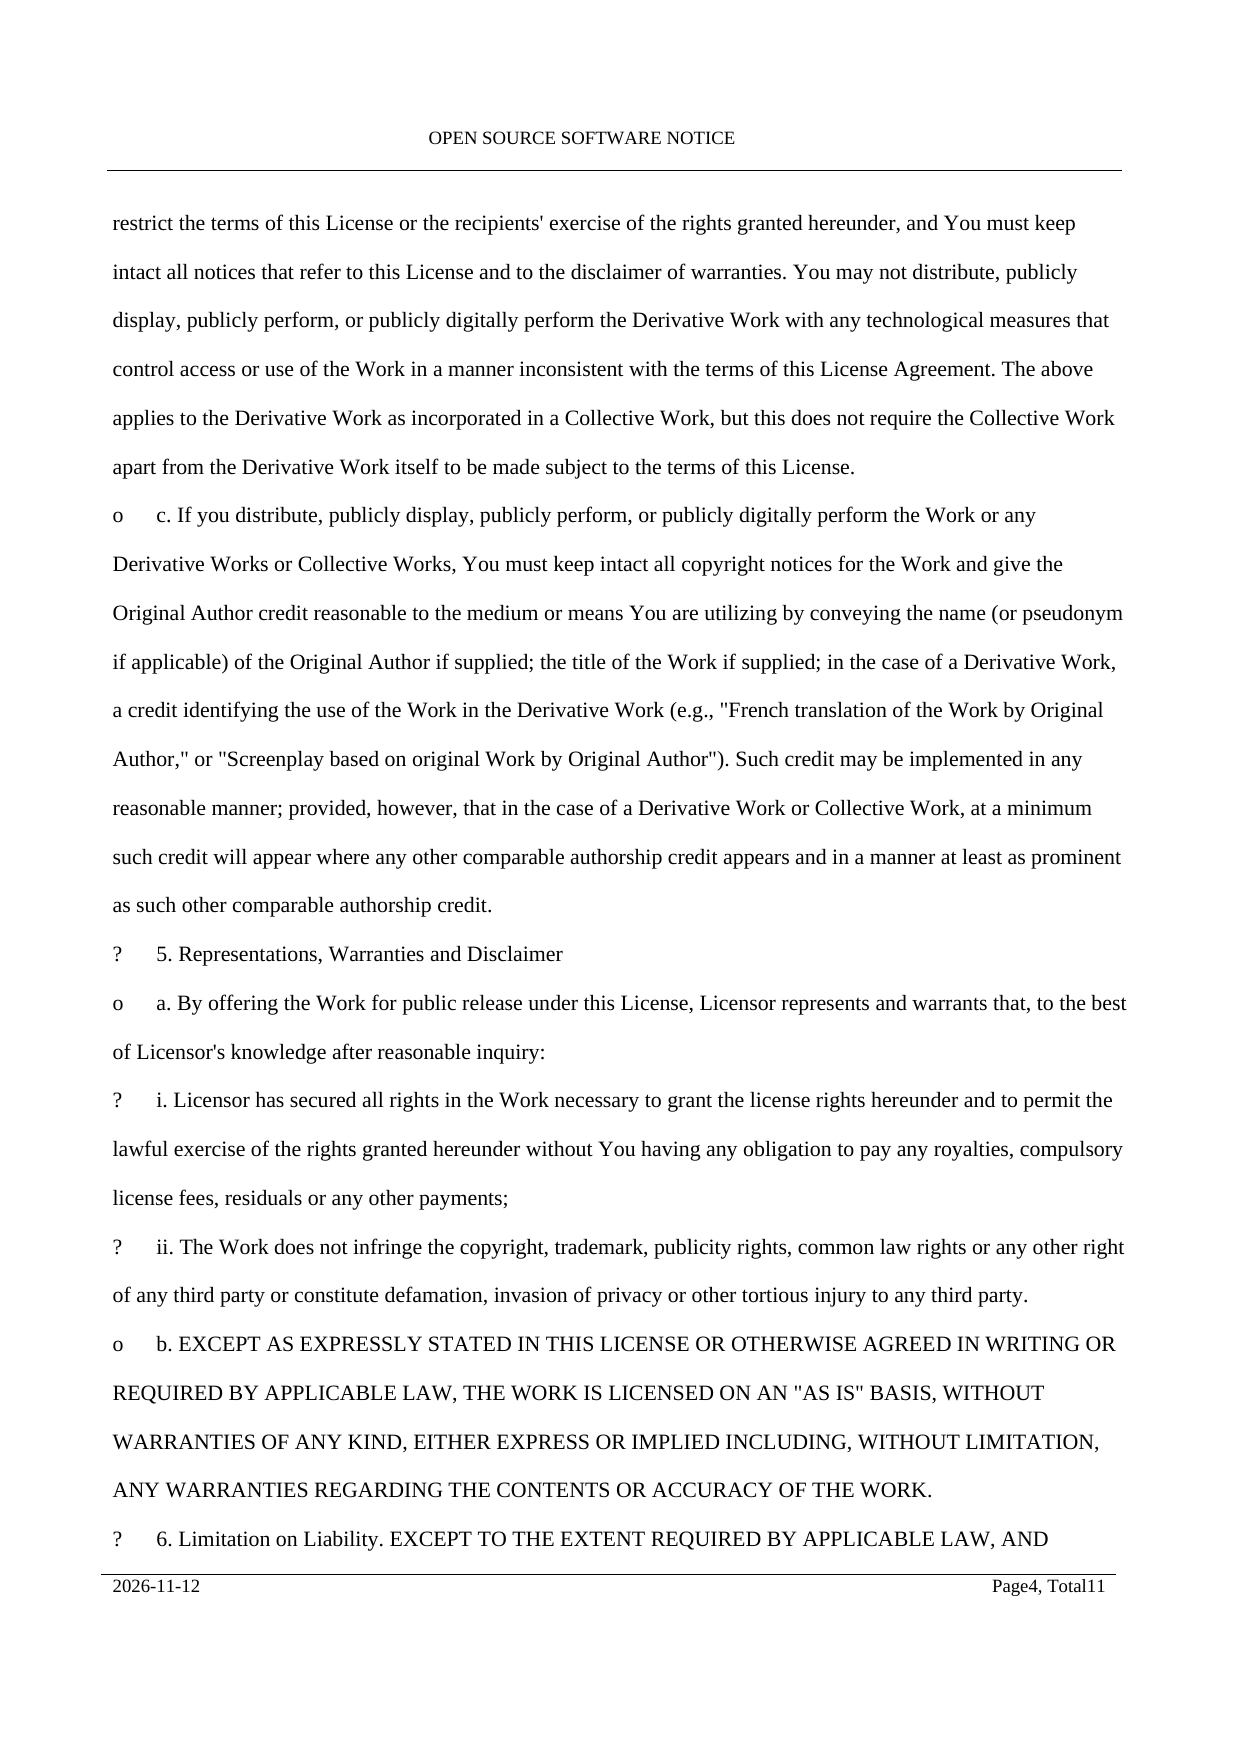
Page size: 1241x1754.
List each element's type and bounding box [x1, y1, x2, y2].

text [112, 206, 1128, 1555]
